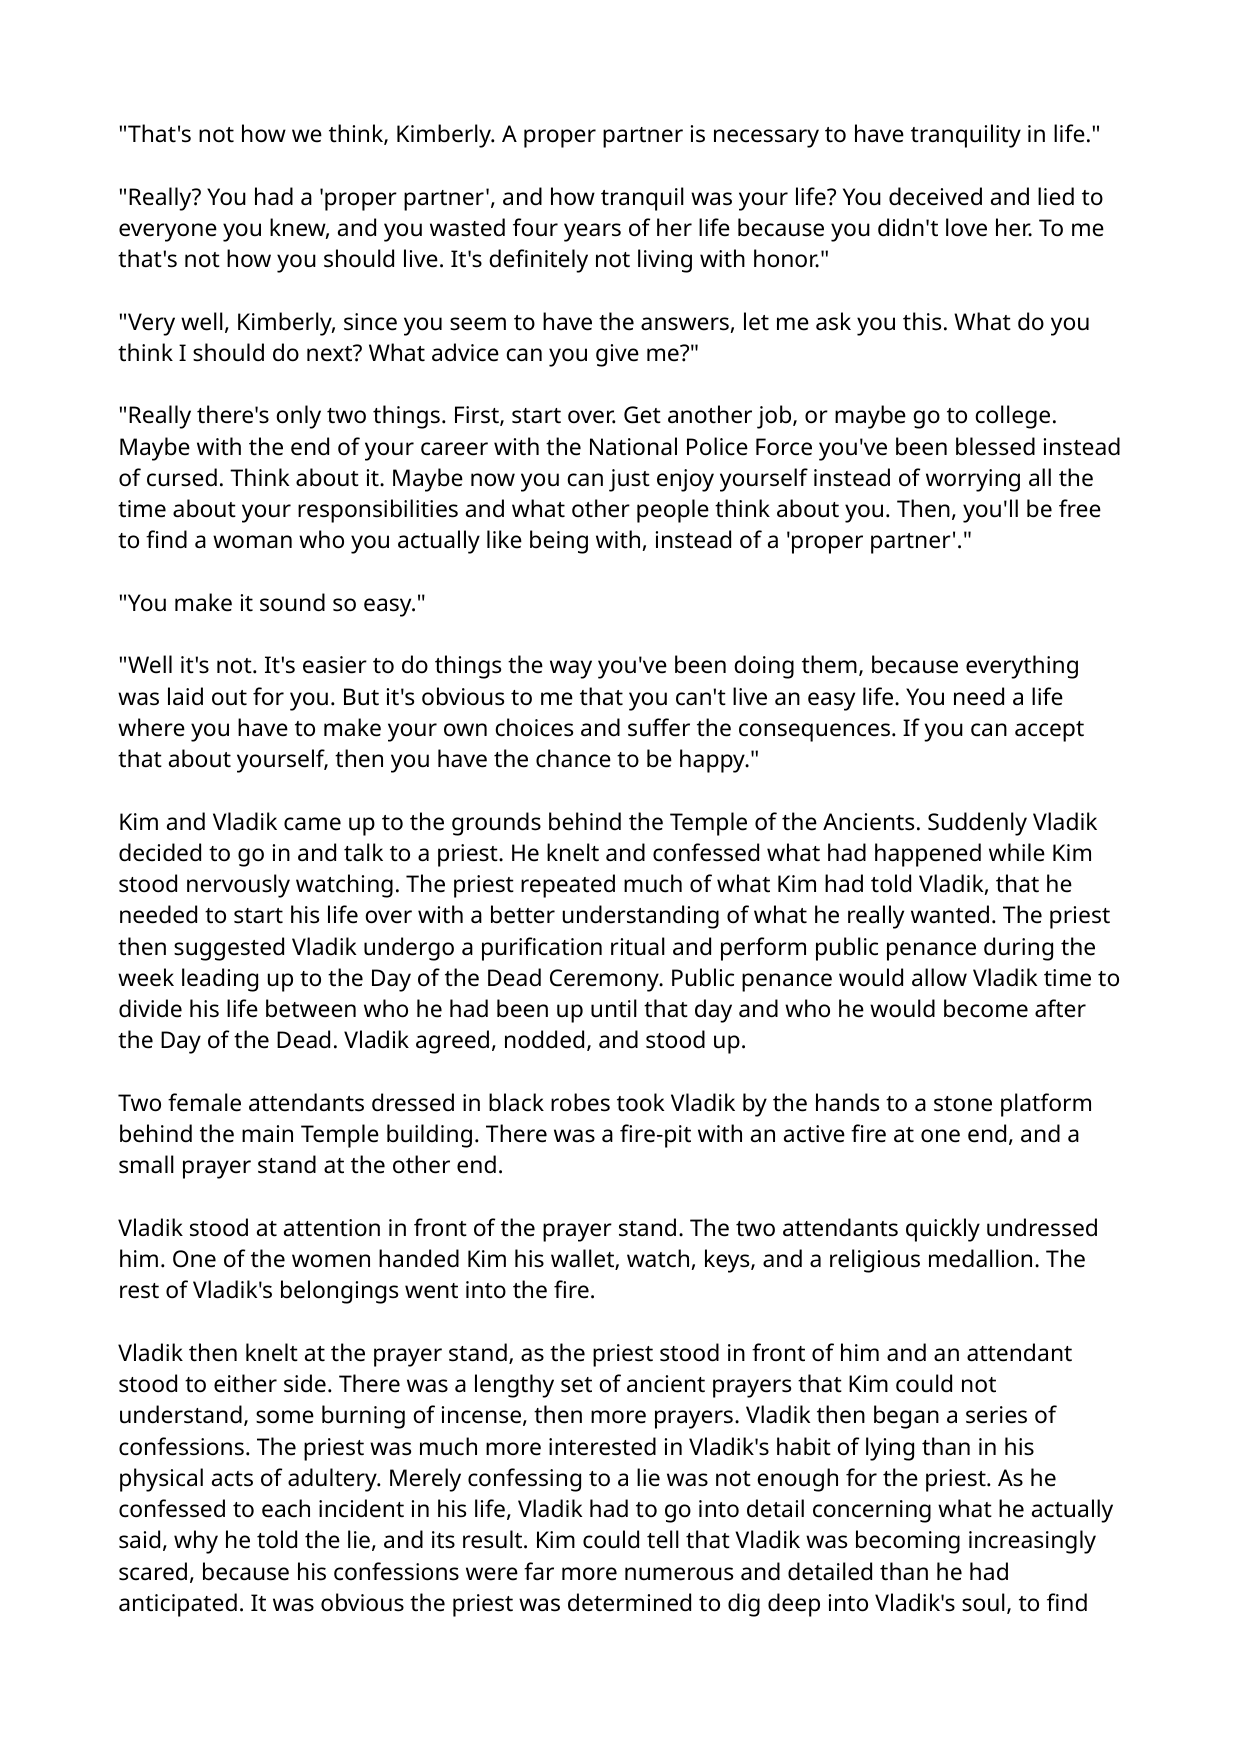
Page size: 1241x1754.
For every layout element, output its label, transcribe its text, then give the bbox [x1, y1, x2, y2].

text "Well it's not. It's easier to do things the way you've been doing them, because everything was laid out for you. But it's obvious to me that you can't live an easy life. You need a life where you have to make your own choices and suffer the consequences. If you can accept that about yourself, then you have the chance to be happy." [118, 649, 1122, 774]
text "Very well, Kimberly, since you seem to have the answers, let me ask you this. What do you think I should do next? What advice can you give me?" [118, 306, 1122, 368]
text Kim and Vladik came up to the grounds behind the Temple of the Ancients. Suddenly Vladik decided to go in and talk to a priest. He knelt and confessed what had happened while Kim stood nervously watching. The priest repeated much of what Kim had told Vladik, that he needed to start his life over with a better understanding of what he really wanted. The priest then suggested Vladik undergo a purification ritual and perform public penance during the week leading up to the Day of the Dead Ceremony. Public penance would allow Vladik time to divide his life between who he had been up until that day and who he would become after the Day of the Dead. Vladik agreed, nodded, and stood up. [118, 806, 1122, 1056]
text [118, 1337, 1122, 1618]
text "You make it sound so easy." [118, 587, 1122, 618]
text Vladik stood at attention in front of the prayer stand. The two attendants quickly undressed him. One of the women handed Kim his wallet, watch, keys, and a religious medallion. The rest of Vladik's belongings went into the fire. [118, 1212, 1122, 1306]
text Two female attendants dressed in black robes took Vladik by the hands to a stone platform behind the main Temple building. There was a fire-pit with an active fire at one end, and a small prayer stand at the other end. [118, 1087, 1122, 1181]
text "Really there's only two things. First, start over. Get another job, or maybe go to college. Maybe with the end of your career with the National Police Force you've been blessed instead of cursed. Think about it. Maybe now you can just enjoy yourself instead of worrying all the time about your responsibilities and what other people think about you. Then, you'll be free to find a woman who you actually like being with, instead of a 'proper partner'." [118, 399, 1122, 556]
text "Really? You had a 'proper partner', and how tranquil was your life? You deceived and lied to everyone you knew, and you wasted four years of her life because you didn't love her. To me that's not how you should live. It's definitely not living with honor." [118, 181, 1122, 274]
text "That's not how we think, Kimberly. A proper partner is necessary to have tranquility in life." [118, 118, 1122, 149]
